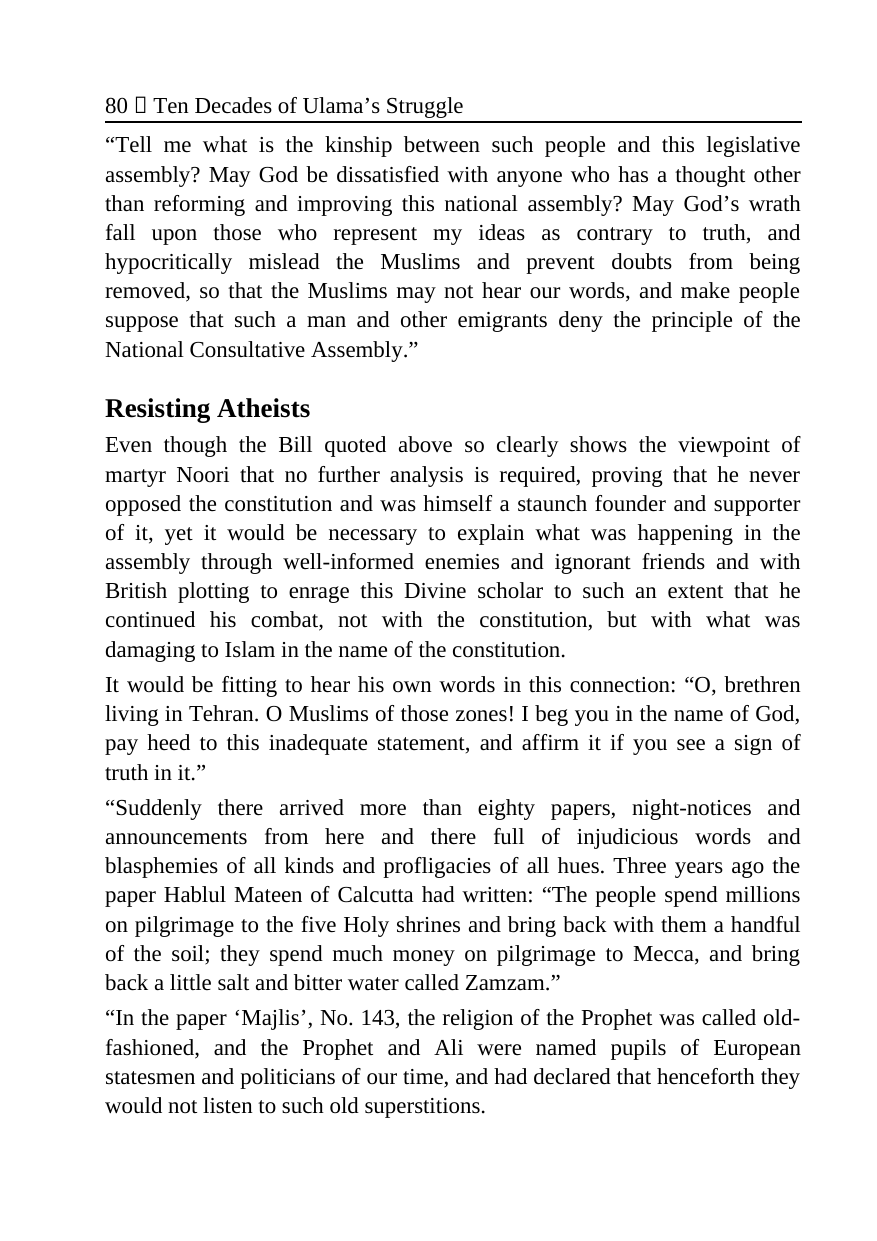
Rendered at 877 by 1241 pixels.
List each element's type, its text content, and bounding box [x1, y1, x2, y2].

text “Tell me what is the kinship between such people and this legislative assembly? May God be dissatisfied with anyone who has a thought other than reforming and improving this national assembly? May God’s wrath fall upon those who represent my ideas as contrary to truth, and hypocritically mislead the Muslims and prevent doubts from being removed, so that the Muslims may not hear our words, and make people suppose that such a man and other emigrants deny the principle of the National Consultative Assembly.” [105, 129, 802, 363]
subtitle Resisting Atheists [105, 392, 802, 423]
text Even though the Bill quoted above so clearly shows the viewpoint of martyr Noori that no further analysis is required, proving that he never opposed the constitution and was himself a staunch founder and supporter of it, yet it would be necessary to explain what was happening in the assembly through well-informed enemies and ignorant friends and with British plotting to enrage this Divine scholar to such an extent that he continued his combat, not with the constitution, but with what was damaging to Islam in the name of the constitution. [105, 429, 802, 663]
text “In the paper ‘Majlis’, No. 143, the religion of the Prophet was called old-fashioned, and the Prophet and Ali were named pupils of European statesmen and politicians of our time, and had declared that henceforth they would not listen to such old superstitions. [105, 1002, 802, 1119]
text “Suddenly there arrived more than eighty papers, night-notices and announcements from here and there full of injudicious words and blasphemies of all kinds and profligacies of all hues. Three years ago the paper Hablul Mateen of Calcutta had written: “The people spend millions on pilgrimage to the five Holy shrines and bring back with them a handful of the soil; they spend much money on pilgrimage to Mecca, and bring back a little salt and bitter water called Zamzam.” [105, 792, 802, 996]
text It would be fitting to hear his own words in this connection: “O, brethren living in Tehran. O Muslims of those zones! I beg you in the name of God, pay heed to this inadequate statement, and affirm it if you see a sign of truth in it.” [105, 669, 802, 786]
